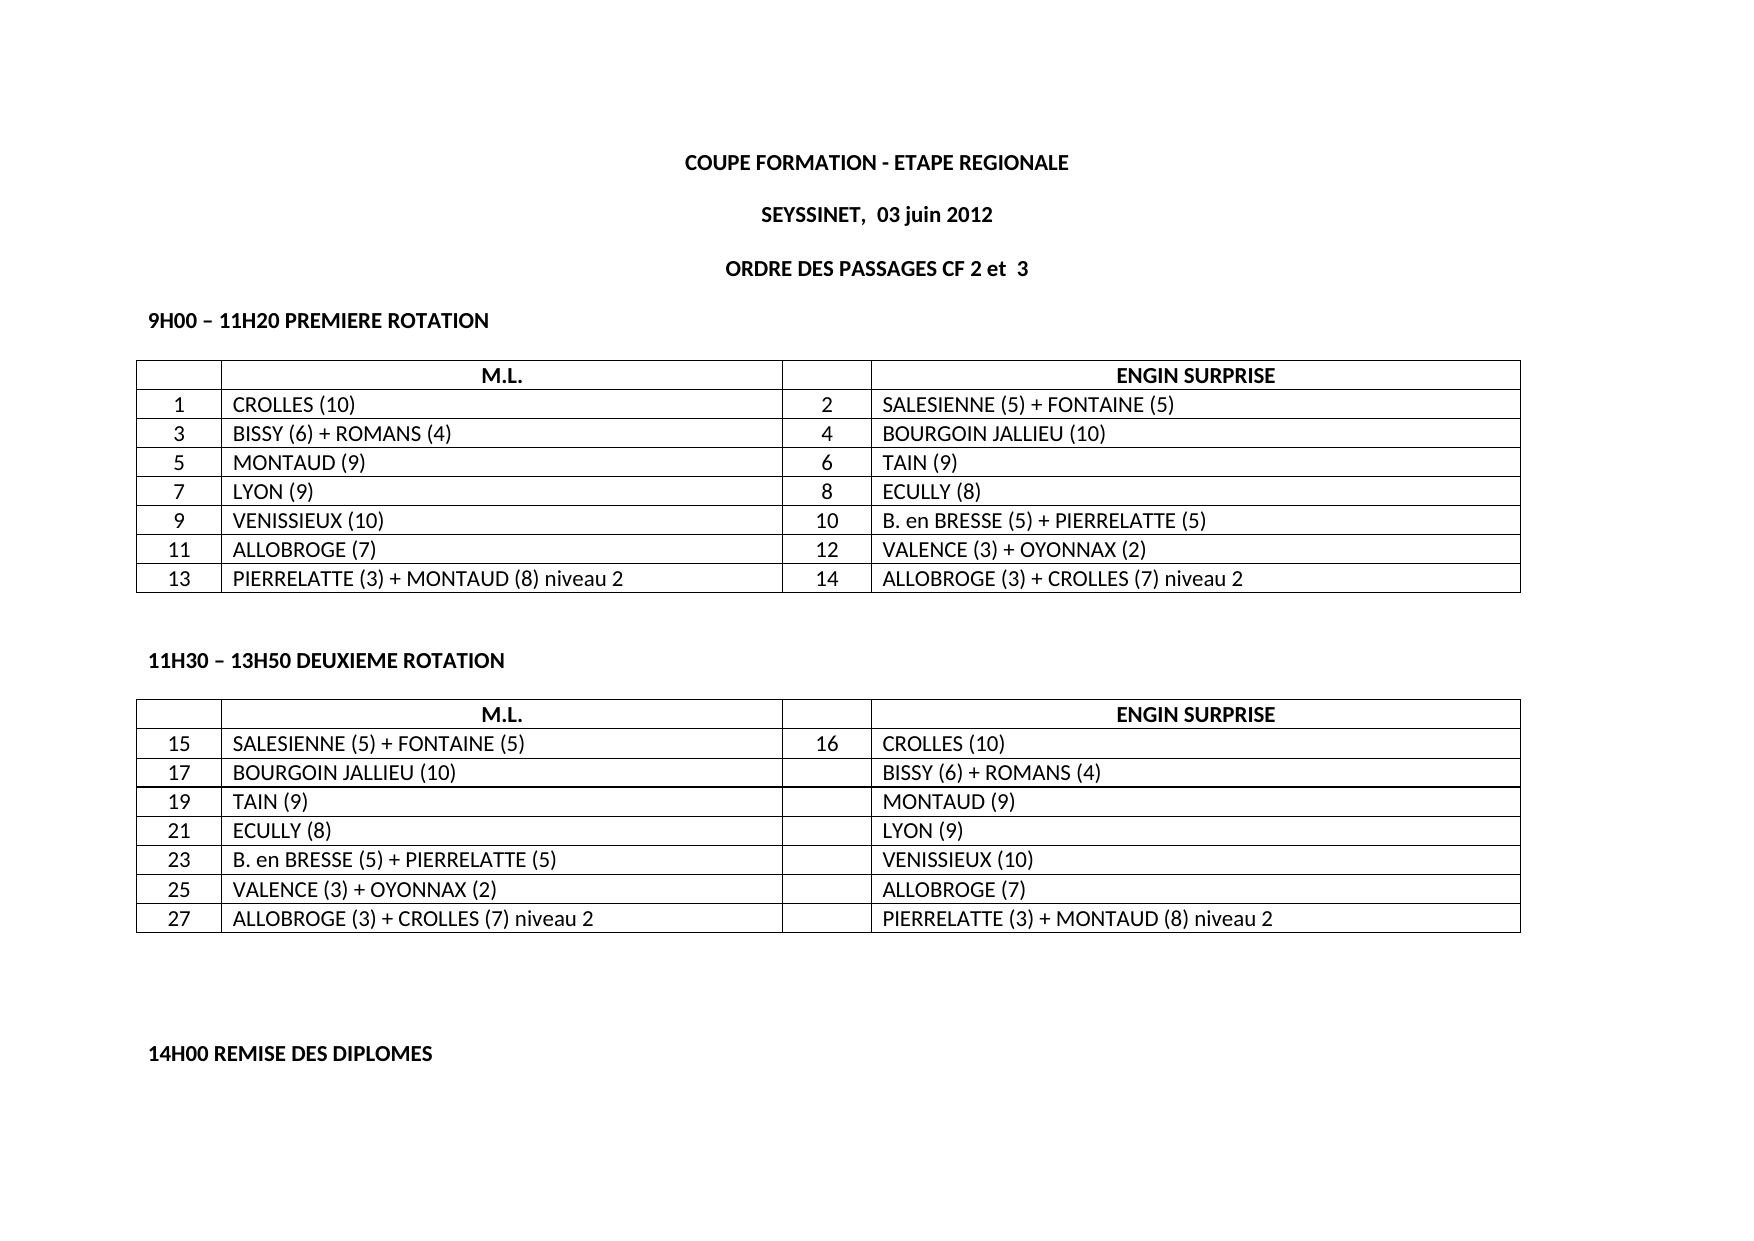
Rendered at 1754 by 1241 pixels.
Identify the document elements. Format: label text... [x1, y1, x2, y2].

table_cell MONTAUD (9) [222, 448, 782, 476]
table_cell 6 [783, 448, 871, 476]
table_cell 12 [783, 535, 871, 563]
table_cell 1 [137, 390, 221, 418]
table_cell TAIN (9) [222, 788, 782, 816]
table_cell CROLLES (10) [872, 729, 1520, 757]
table_cell BISSY (6) + ROMANS (4) [872, 759, 1520, 786]
text ORDRE DES PASSAGES CF 2 et 3 [148, 254, 1606, 282]
table_header [137, 361, 221, 389]
table_cell VENISSIEUX (10) [872, 846, 1520, 874]
table_header [783, 361, 871, 389]
table_cell TAIN (9) [872, 448, 1520, 476]
table_header M.L. [222, 361, 782, 389]
table_cell ECULLY (8) [222, 817, 782, 844]
table_cell 11 [137, 535, 221, 563]
table_cell 21 [137, 817, 221, 844]
table_cell 5 [137, 448, 221, 476]
table_cell 4 [783, 419, 871, 447]
table_cell 7 [137, 477, 221, 505]
table_cell ALLOBROGE (3) + CROLLES (7) niveau 2 [872, 564, 1520, 592]
table_cell PIERRELATTE (3) + MONTAUD (8) niveau 2 [222, 564, 782, 592]
table_cell VALENCE (3) + OYONNAX (2) [222, 875, 782, 903]
table_header [783, 700, 871, 728]
table_cell [783, 817, 871, 844]
table_header ENGIN SURPRISE [872, 700, 1520, 728]
table_cell ALLOBROGE (7) [222, 535, 782, 563]
table_cell LYON (9) [872, 817, 1520, 844]
table_cell 13 [137, 564, 221, 592]
text COUPE FORMATION - ETAPE REGIONALE [148, 148, 1606, 176]
table_cell LYON (9) [222, 477, 782, 505]
table_cell [783, 846, 871, 874]
text SEYSSINET, 03 juin 2012 [148, 201, 1606, 229]
table_cell VENISSIEUX (10) [222, 506, 782, 534]
table_cell BISSY (6) + ROMANS (4) [222, 419, 782, 447]
table_cell 27 [137, 904, 221, 932]
table_cell 23 [137, 846, 221, 874]
table_cell 15 [137, 729, 221, 757]
table_cell B. en BRESSE (5) + PIERRELATTE (5) [872, 506, 1520, 534]
table_cell CROLLES (10) [222, 390, 782, 418]
table_cell ALLOBROGE (3) + CROLLES (7) niveau 2 [222, 904, 782, 932]
table_cell PIERRELATTE (3) + MONTAUD (8) niveau 2 [872, 904, 1520, 932]
table_header M.L. [222, 700, 782, 728]
table_cell ALLOBROGE (7) [872, 875, 1520, 903]
table_header ENGIN SURPRISE [872, 361, 1520, 389]
table_cell [783, 875, 871, 903]
table_cell 9 [137, 506, 221, 534]
table_cell 2 [783, 390, 871, 418]
table_cell VALENCE (3) + OYONNAX (2) [872, 535, 1520, 563]
table_cell 25 [137, 875, 221, 903]
table_cell BOURGOIN JALLIEU (10) [872, 419, 1520, 447]
table_cell 3 [137, 419, 221, 447]
table_cell [783, 904, 871, 932]
table_cell SALESIENNE (5) + FONTAINE (5) [222, 729, 782, 757]
table_cell ECULLY (8) [872, 477, 1520, 505]
table_header [137, 700, 221, 728]
text 11H30 – 13H50 DEUXIEME ROTATION [148, 646, 1606, 674]
table_cell SALESIENNE (5) + FONTAINE (5) [872, 390, 1520, 418]
table_cell [783, 788, 871, 816]
table_cell MONTAUD (9) [872, 788, 1520, 816]
table_cell 8 [783, 477, 871, 505]
table_cell 17 [137, 759, 221, 786]
text 9H00 – 11H20 PREMIERE ROTATION [148, 307, 1606, 335]
table_cell B. en BRESSE (5) + PIERRELATTE (5) [222, 846, 782, 874]
table_cell 16 [783, 729, 871, 757]
table_cell BOURGOIN JALLIEU (10) [222, 759, 782, 786]
table_cell 10 [783, 506, 871, 534]
table_cell 14 [783, 564, 871, 592]
text 14H00 REMISE DES DIPLOMES [148, 1039, 1606, 1067]
table_cell 19 [137, 788, 221, 816]
table_cell [783, 759, 871, 786]
